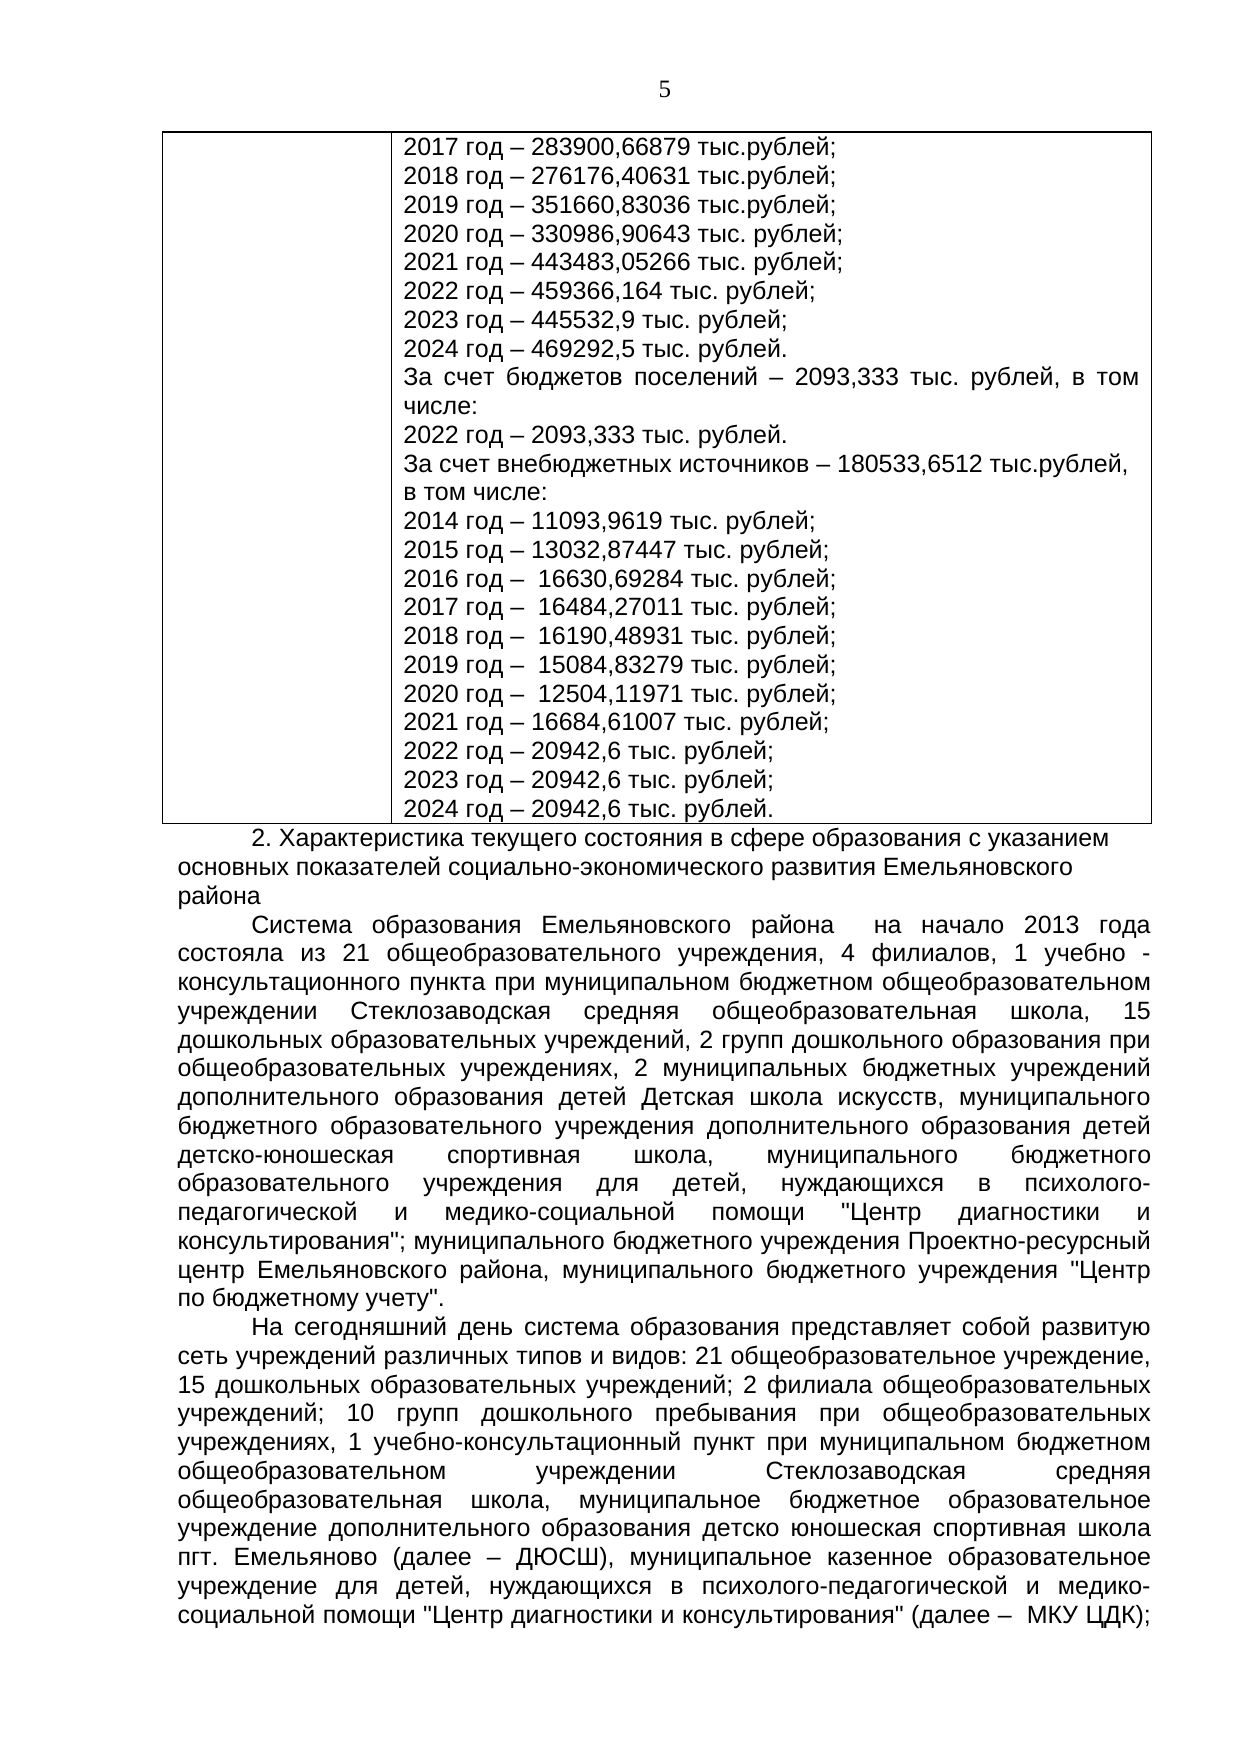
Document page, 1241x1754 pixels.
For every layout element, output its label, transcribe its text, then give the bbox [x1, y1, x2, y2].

text Система образования Емельяновского района на начало 2013 года состояла из 21 общеобразовательного учреждения, 4 филиалов, 1 учебно - консультационного пункта при муниципальном бюджетном общеобразовательном учреждении Стеклозаводская средняя общеобразовательная школа, 15 дошкольных образовательных учреждений, 2 групп дошкольного образования при общеобразовательных учреждениях, 2 муниципальных бюджетных учреждений дополнительного образования детей Детская школа искусств, муниципального бюджетного образовательного учреждения дополнительного образования детей детско-юношеская спортивная школа, муниципального бюджетного образовательного учреждения для детей, нуждающихся в психолого-педагогической и медико-социальной помощи "Центр диагностики и консультирования"; муниципального бюджетного учреждения Проектно-ресурсный центр Емельяновского района, муниципального бюджетного учреждения "Центр по бюджетному учету". [177, 910, 1152, 1312]
text 2. Характеристика текущего состояния в сфере образования с указанием основных показателей социально-экономического развития Емельяновского района [177, 824, 1152, 910]
table_cell [163, 133, 391, 822]
table_cell 2017 год – 283900,66879 тыс.рублей; 2018 год – 276176,40631 тыс.рублей; 2019 год – 351660,83036 тыс.рублей; 2020 год – 330986,90643 тыс. рублей; 2021 год – 443483,05266 тыс. рублей; 2022 год – 459366,164 тыс. рублей; 2023 год – 445532,9 тыс. рублей; 2024 год – 469292,5 тыс. рублей. За счет бюджетов поселений – 2093,333 тыс. рублей, в том числе: 2022 год – 2093,333 тыс. рублей. За счет внебюджетных источников – 180533,6512 тыс.рублей, в том числе: 2014 год – 11093,9619 тыс. рублей; 2015 год – 13032,87447 тыс. рублей; 2016 год – 16630,69284 тыс. рублей; 2017 год – 16484,27011 тыс. рублей; 2018 год – 16190,48931 тыс. рублей; 2019 год – 15084,83279 тыс. рублей; 2020 год – 12504,11971 тыс. рублей; 2021 год – 16684,61007 тыс. рублей; 2022 год – 20942,6 тыс. рублей; 2023 год – 20942,6 тыс. рублей; 2024 год – 20942,6 тыс. рублей. [392, 133, 1151, 822]
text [177, 1312, 1152, 1628]
